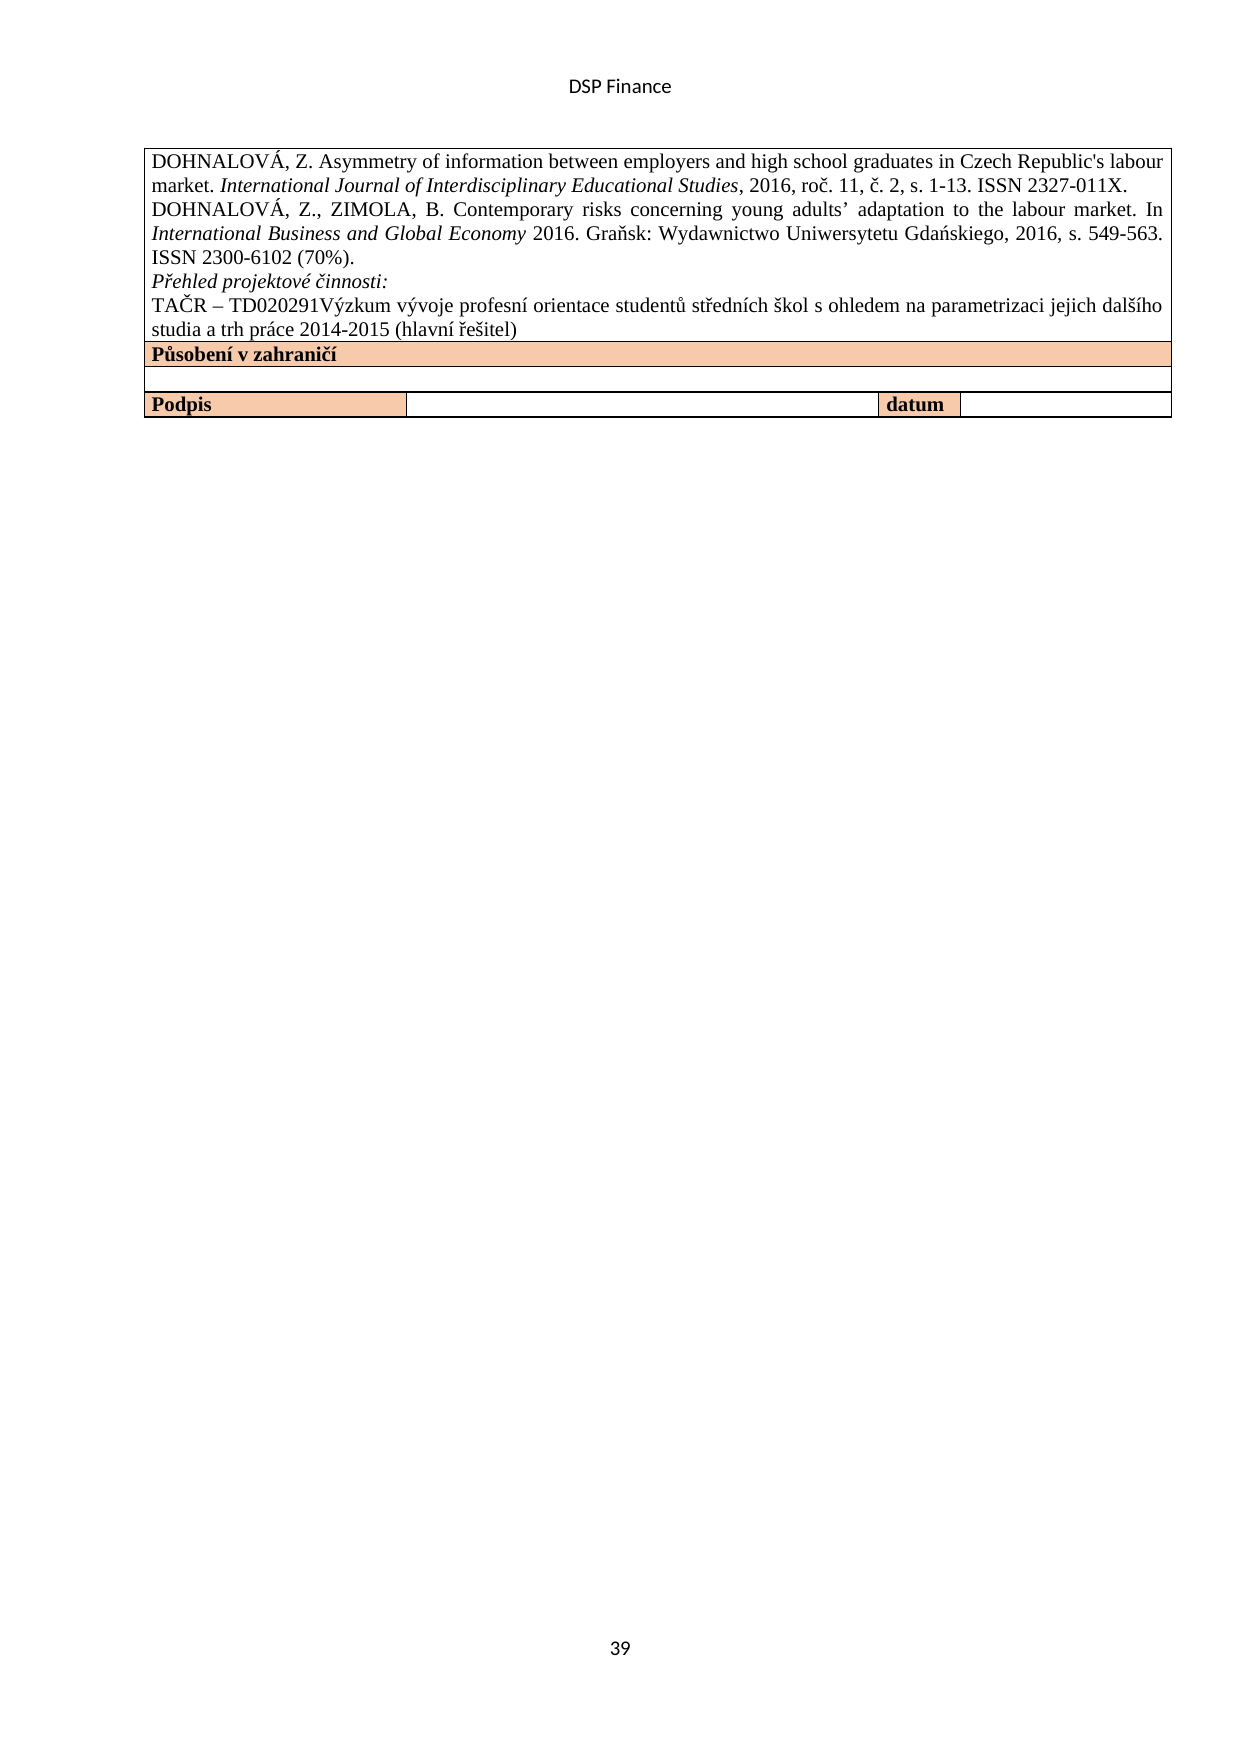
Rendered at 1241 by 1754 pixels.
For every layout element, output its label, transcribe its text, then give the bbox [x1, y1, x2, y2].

table_cell datum [879, 393, 960, 416]
table_cell Působení v zahraničí [145, 342, 1171, 366]
table_cell Podpis [145, 393, 406, 416]
table_cell [145, 367, 1171, 391]
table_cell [145, 149, 1171, 341]
table_cell [961, 393, 1171, 416]
table_cell [407, 393, 878, 416]
